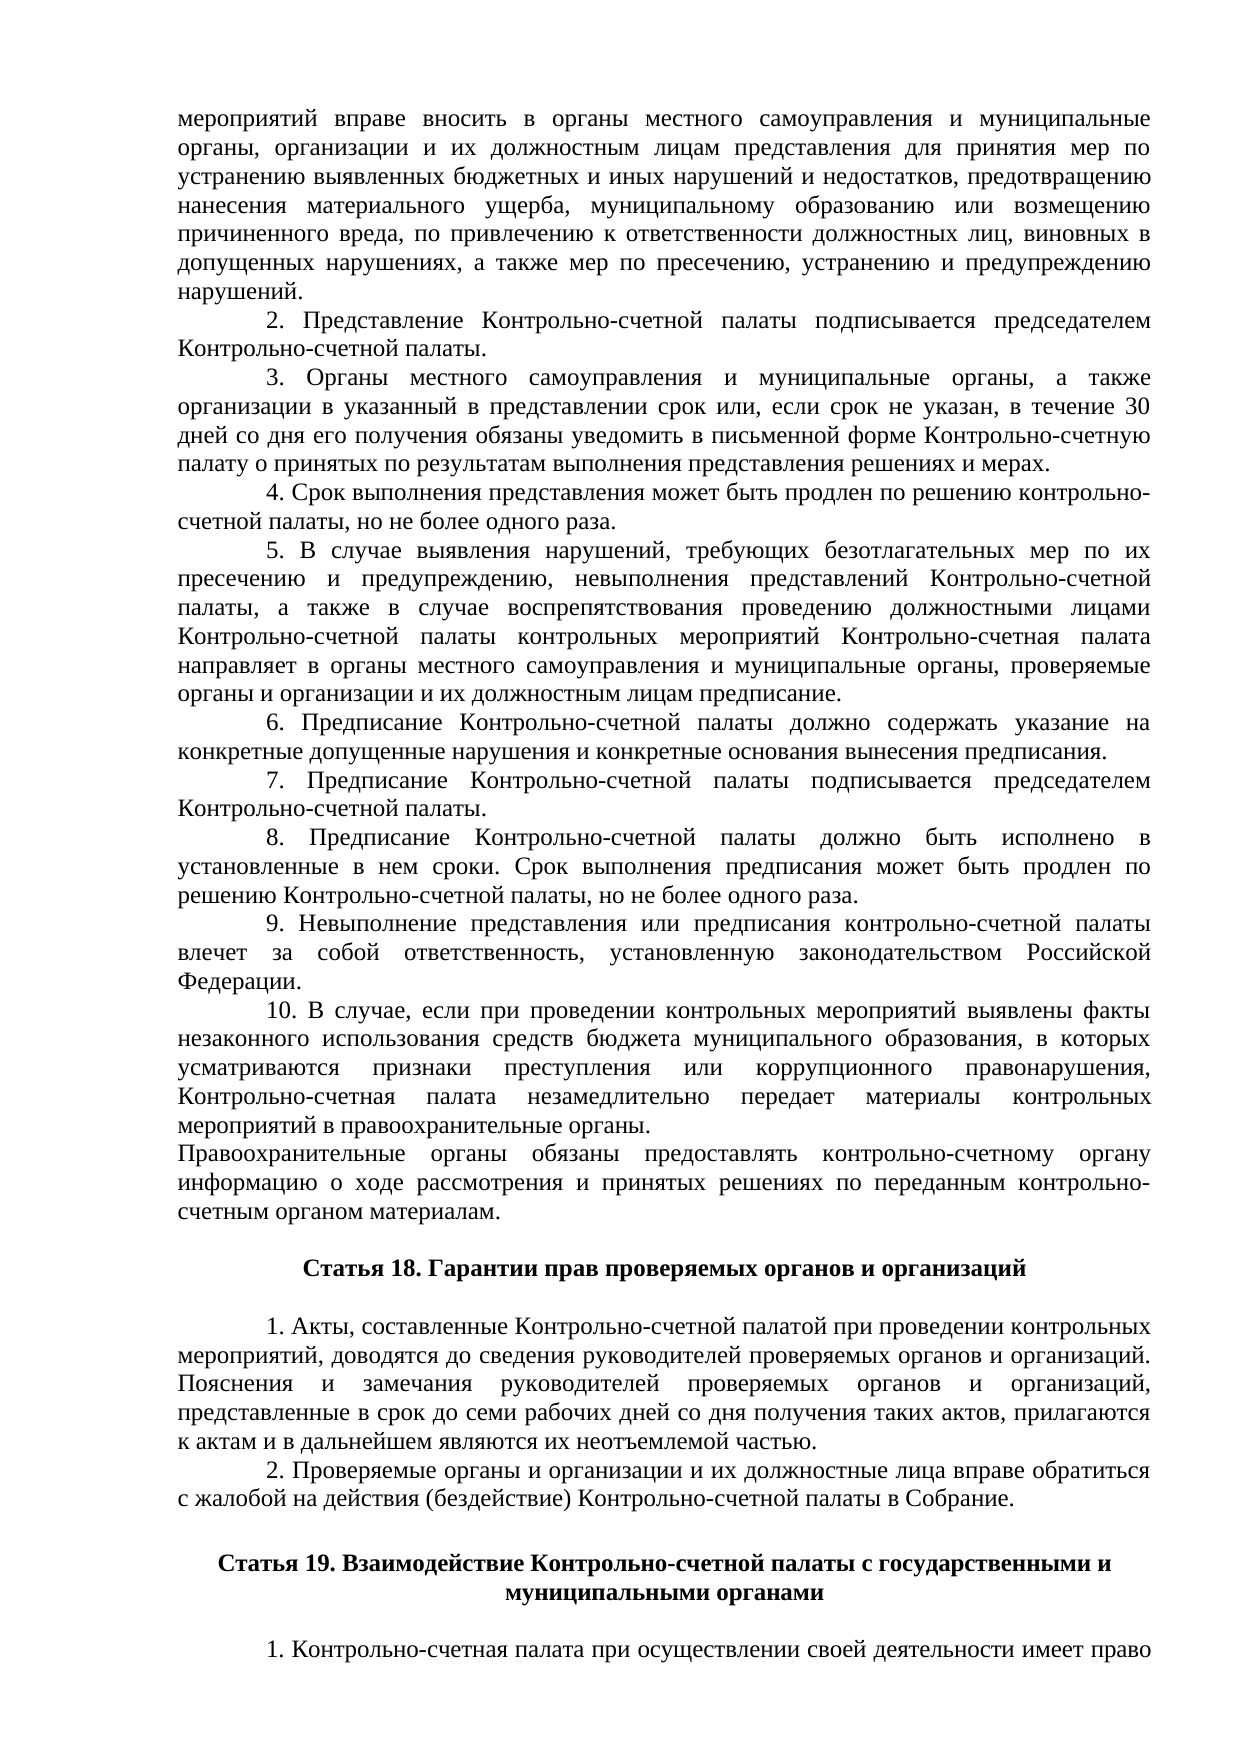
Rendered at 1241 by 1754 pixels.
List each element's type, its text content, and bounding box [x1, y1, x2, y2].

text 6. Предписание Контрольно-счетной палаты должно содержать указание на конкретные допущенные нарушения и конкретные основания вынесения предписания. [177, 707, 1152, 765]
text 1. Акты, составленные Контрольно-счетной палатой при проведении контрольных мероприятий, доводятся до сведения руководителей проверяемых органов и организаций. Пояснения и замечания руководителей проверяемых органов и организаций, представленные в срок до семи рабочих дней со дня получения таких актов, прилагаются к актам и в дальнейшем являются их неотъемлемой частью. [177, 1311, 1152, 1455]
text Правоохранительные органы обязаны предоставлять контрольно-счетному органу информацию о ходе рассмотрения и принятых решениях по переданным контрольно-счетным органом материалам. [177, 1138, 1152, 1225]
text 5. В случае выявления нарушений, требующих безотлагательных мер по их пресечению и предупреждению, невыполнения представлений Контрольно-счетной палаты, а также в случае воспрепятствования проведению должностными лицами Контрольно-счетной палаты контрольных мероприятий Контрольно-счетная палата направляет в органы местного самоуправления и муниципальные органы, проверяемые органы и организации и их должностным лицам предписание. [177, 535, 1152, 707]
text 8. Предписание Контрольно-счетной палаты должно быть исполнено в установленные в нем сроки. Срок выполнения предписания может быть продлен по решению Контрольно-счетной палаты, но не более одного раза. [177, 822, 1152, 908]
text 3. Органы местного самоуправления и муниципальные органы, а также организации в указанный в представлении срок или, если срок не указан, в течение 30 дней со дня его получения обязаны уведомить в письменной форме Контрольно-счетную палату о принятых по результатам выполнения представления решениях и мерах. [177, 362, 1152, 477]
text 4. Срок выполнения представления может быть продлен по решению контрольно-счетной палаты, но не более одного раза. [177, 477, 1152, 535]
text 7. Предписание Контрольно-счетной палаты подписывается председателем Контрольно-счетной палаты. [177, 765, 1152, 822]
text 2. Представление Контрольно-счетной палаты подписывается председателем Контрольно-счетной палаты. [177, 305, 1152, 362]
text 2. Проверяемые органы и организации и их должностные лица вправе обратиться с жалобой на действия (бездействие) Контрольно-счетной палаты в Собрание. [177, 1455, 1152, 1512]
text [177, 1634, 1152, 1663]
text Статья 18. Гарантии прав проверяемых органов и организаций [177, 1253, 1152, 1282]
text Статья 19. Взаимодействие Контрольно-счетной палаты с государственными и муниципальными органами [177, 1548, 1152, 1605]
text 9. Невыполнение представления или предписания контрольно-счетной палаты влечет за собой ответственность, установленную законодательством Российской Федерации. [177, 908, 1152, 995]
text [177, 103, 1152, 305]
text 10. В случае, если при проведении контрольных мероприятий выявлены факты незаконного использования средств бюджета муниципального образования, в которых усматриваются признаки преступления или коррупционного правонарушения, Контрольно-счетная палата незамедлительно передает материалы контрольных мероприятий в правоохранительные органы. [177, 995, 1152, 1138]
